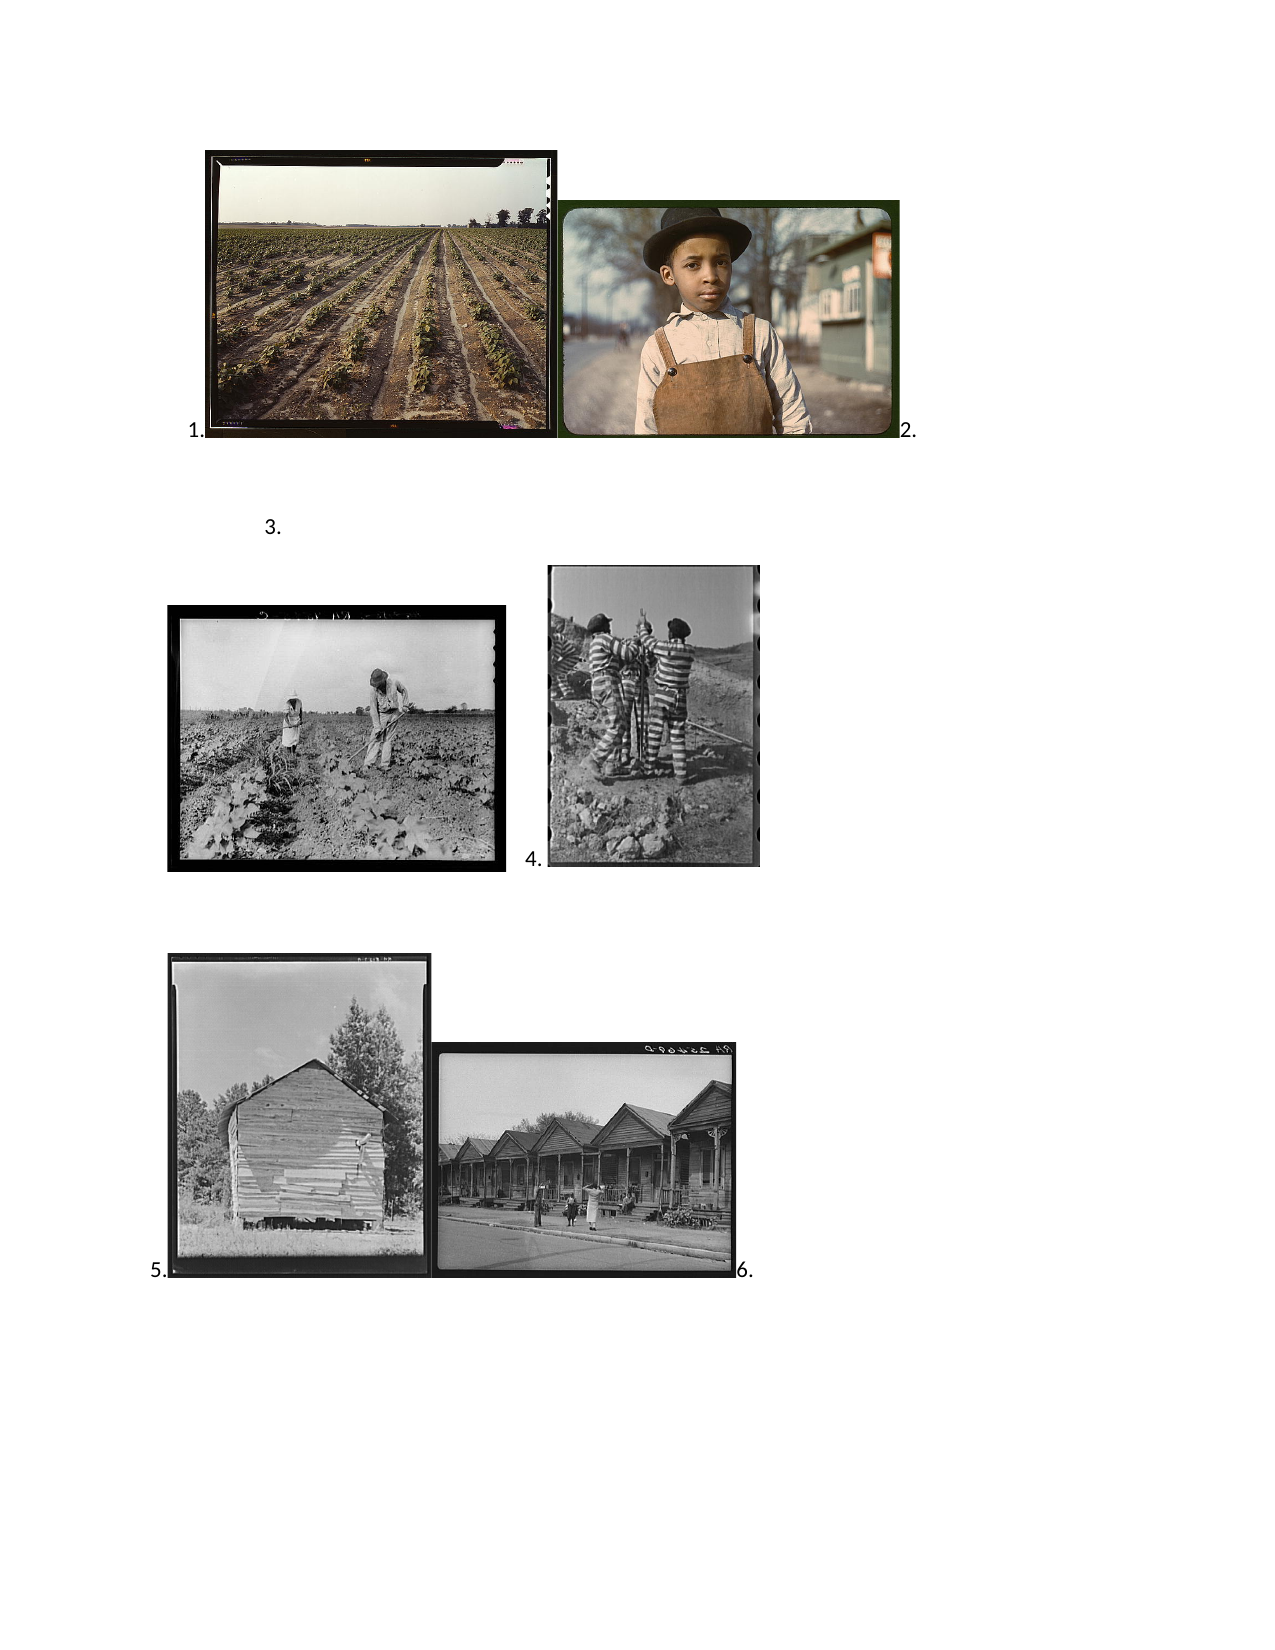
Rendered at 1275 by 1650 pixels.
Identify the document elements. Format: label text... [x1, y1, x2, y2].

picture [205, 150, 900, 438]
picture [167, 605, 507, 872]
text 3. [150, 512, 1125, 540]
picture [167, 953, 737, 1278]
picture [547, 565, 760, 867]
